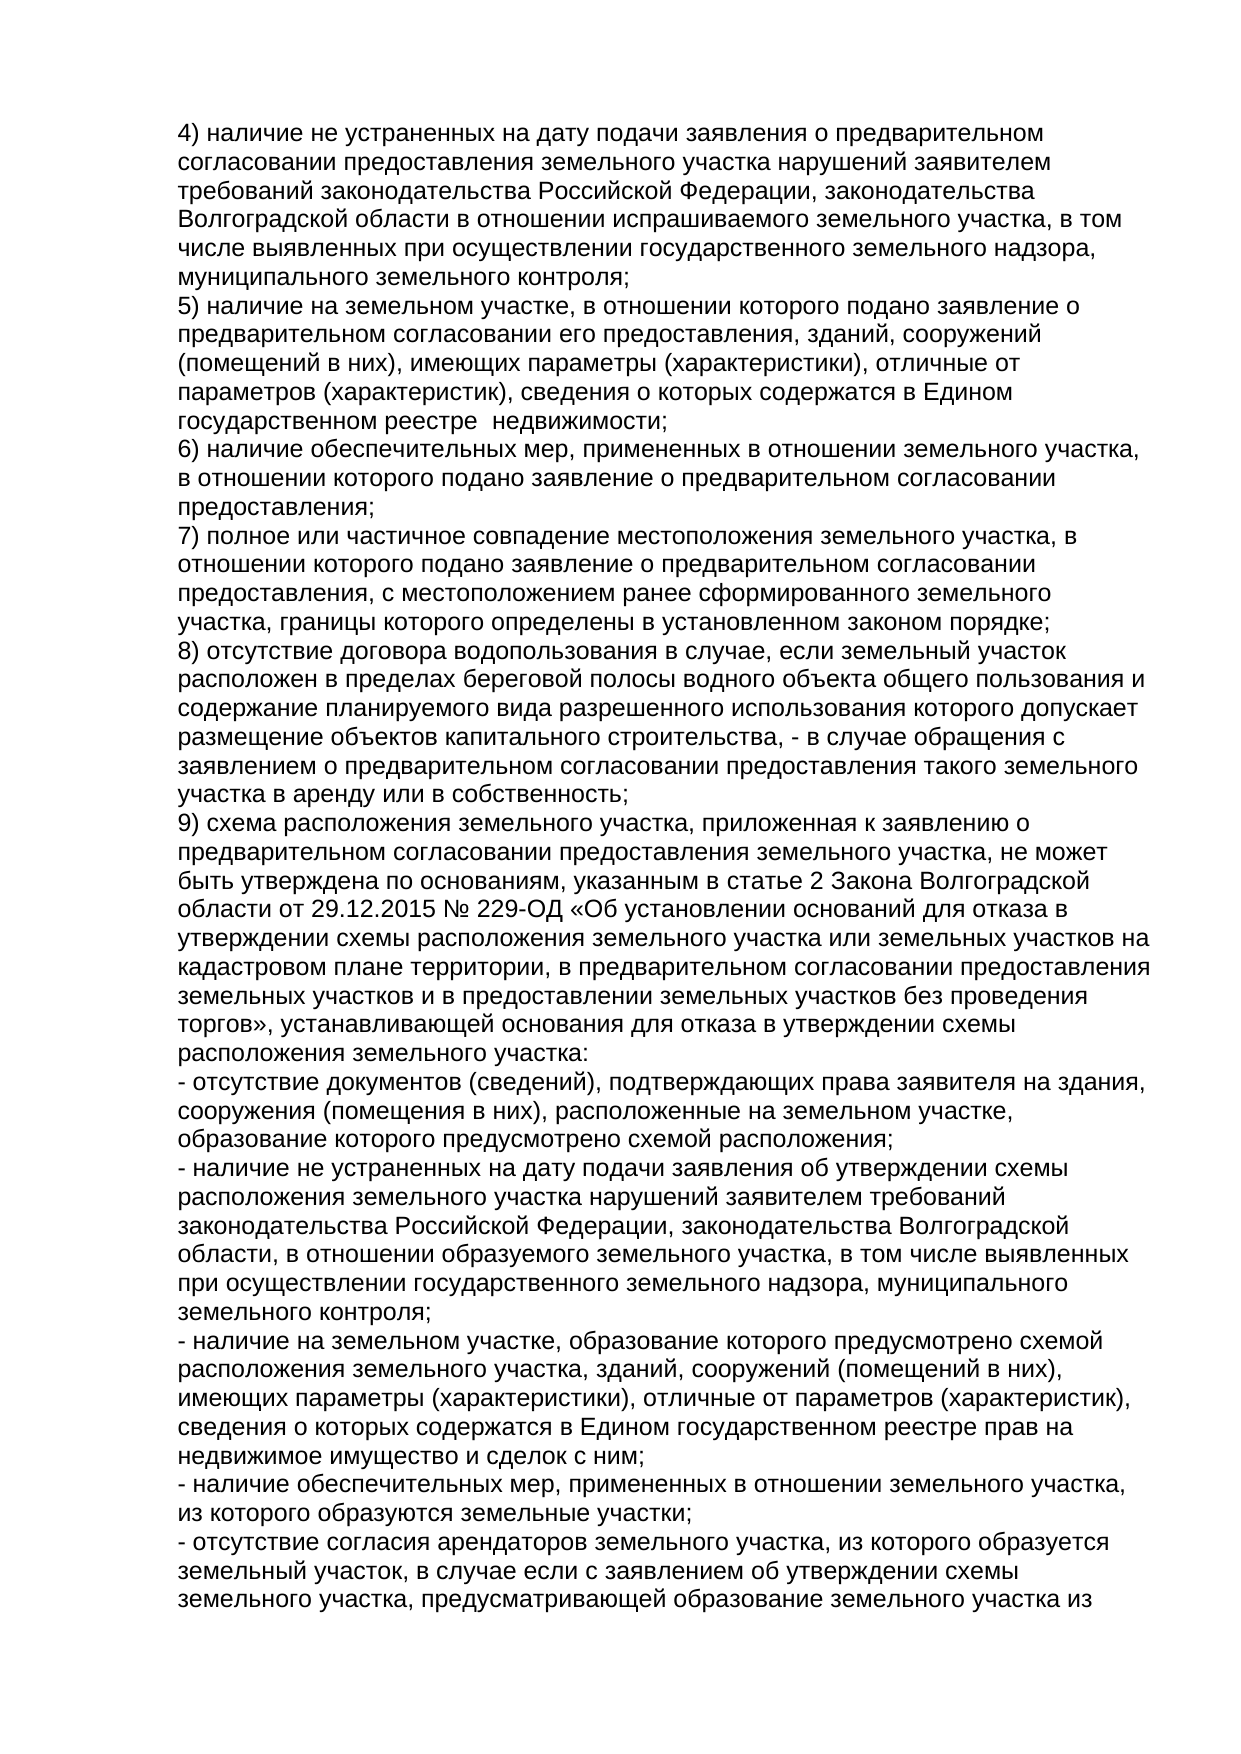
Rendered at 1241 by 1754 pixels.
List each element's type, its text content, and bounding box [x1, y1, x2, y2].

text - наличие не устраненных на дату подачи заявления об утверждении схемы расположения земельного участка нарушений заявителем требований законодательства Российской Федерации, законодательства Волгоградской области, в отношении образуемого земельного участка, в том числе выявленных при осуществлении государственного земельного надзора, муниципального земельного контроля; [177, 1153, 1152, 1326]
text 9) схема расположения земельного участка, приложенная к заявлению о предварительном согласовании предоставления земельного участка, не может быть утверждена по основаниям, указанным в статье 2 Закона Волгоградской области от 29.12.2015 № 229-ОД «Об установлении оснований для отказа в утверждении схемы расположения земельного участка или земельных участков на кадастровом плане территории, в предварительном согласовании предоставления земельных участков и в предоставлении земельных участков без проведения торгов», устанавливающей основания для отказа в утверждении схемы расположения земельного участка: [177, 808, 1152, 1067]
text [177, 1527, 1152, 1613]
text 7) полное или частичное совпадение местоположения земельного участка, в отношении которого подано заявление о предварительном согласовании предоставления, с местоположением ранее сформированного земельного участка, границы которого определены в установленном законом порядке; [177, 521, 1152, 636]
text 4) наличие не устраненных на дату подачи заявления о предварительном согласовании предоставления земельного участка нарушений заявителем требований законодательства Российской Федерации, законодательства Волгоградской области в отношении испрашиваемого земельного участка, в том числе выявленных при осуществлении государственного земельного надзора, муниципального земельного контроля; [177, 118, 1152, 291]
text - отсутствие документов (сведений), подтверждающих права заявителя на здания, сооружения (помещения в них), расположенные на земельном участке, образование которого предусмотрено схемой расположения; [177, 1067, 1152, 1153]
text - наличие на земельном участке, образование которого предусмотрено схемой расположения земельного участка, зданий, сооружений (помещений в них), имеющих параметры (характеристики), отличные от параметров (характеристик), сведения о которых содержатся в Едином государственном реестре прав на недвижимое имущество и сделок с ним; [177, 1326, 1152, 1469]
text 5) наличие на земельном участке, в отношении которого подано заявление о предварительном согласовании его предоставления, зданий, сооружений (помещений в них), имеющих параметры (характеристики), отличные от параметров (характеристик), сведения о которых содержатся в Едином государственном реестре недвижимости; [177, 291, 1152, 434]
text 8) отсутствие договора водопользования в случае, если земельный участок расположен в пределах береговой полосы водного объекта общего пользования и содержание планируемого вида разрешенного использования которого допускает размещение объектов капитального строительства, - в случае обращения с заявлением о предварительном согласовании предоставления такого земельного участка в аренду или в собственность; [177, 636, 1152, 808]
text - наличие обеспечительных мер, примененных в отношении земельного участка, из которого образуются земельные участки; [177, 1469, 1152, 1527]
text 6) наличие обеспечительных мер, примененных в отношении земельного участка, в отношении которого подано заявление о предварительном согласовании предоставления; [177, 434, 1152, 521]
